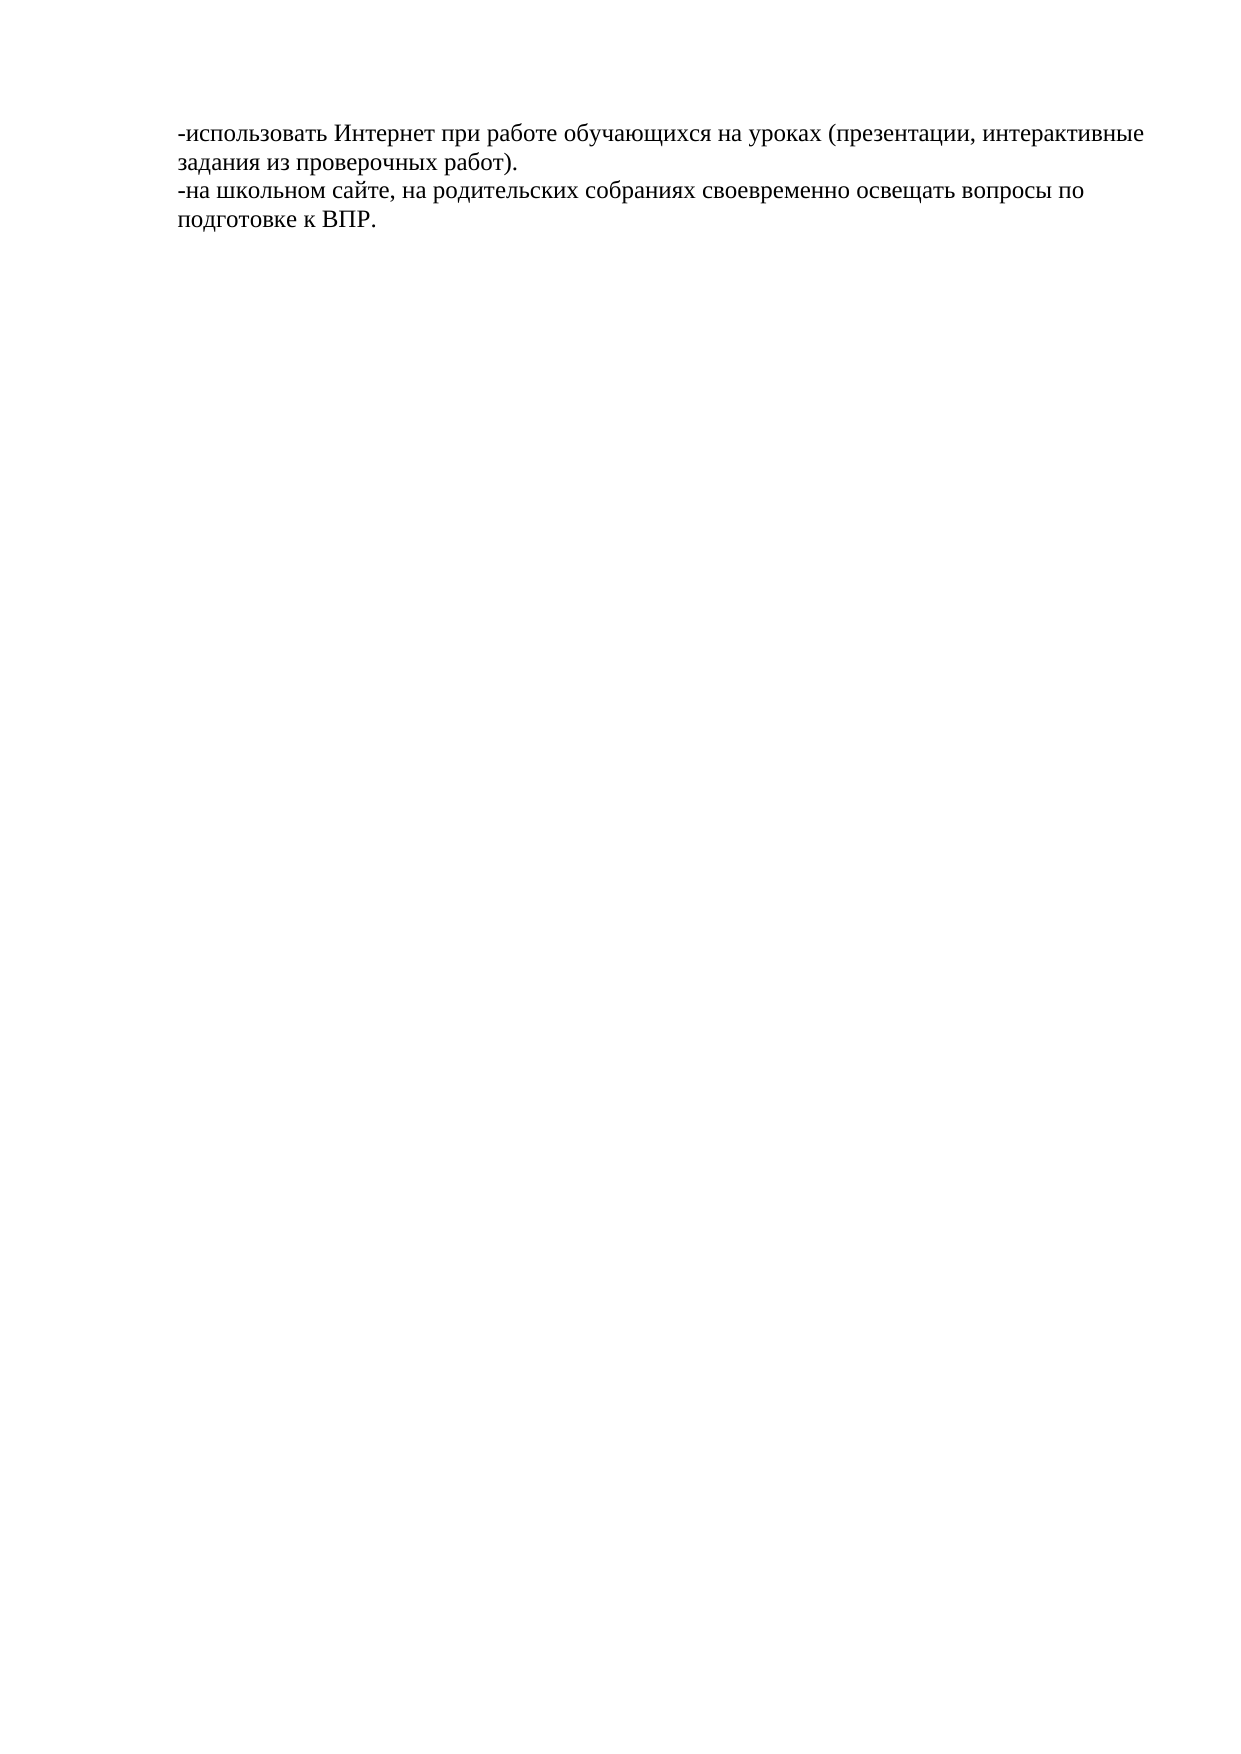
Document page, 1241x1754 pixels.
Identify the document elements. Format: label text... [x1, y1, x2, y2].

text -на школьном сайте, на родительских собраниях своевременно освещать вопросы по подготовке к ВПР. [177, 176, 1152, 233]
text -использовать Интернет при работе обучающихся на уроках (презентации, интерактивные задания из проверочных работ). [177, 118, 1152, 176]
